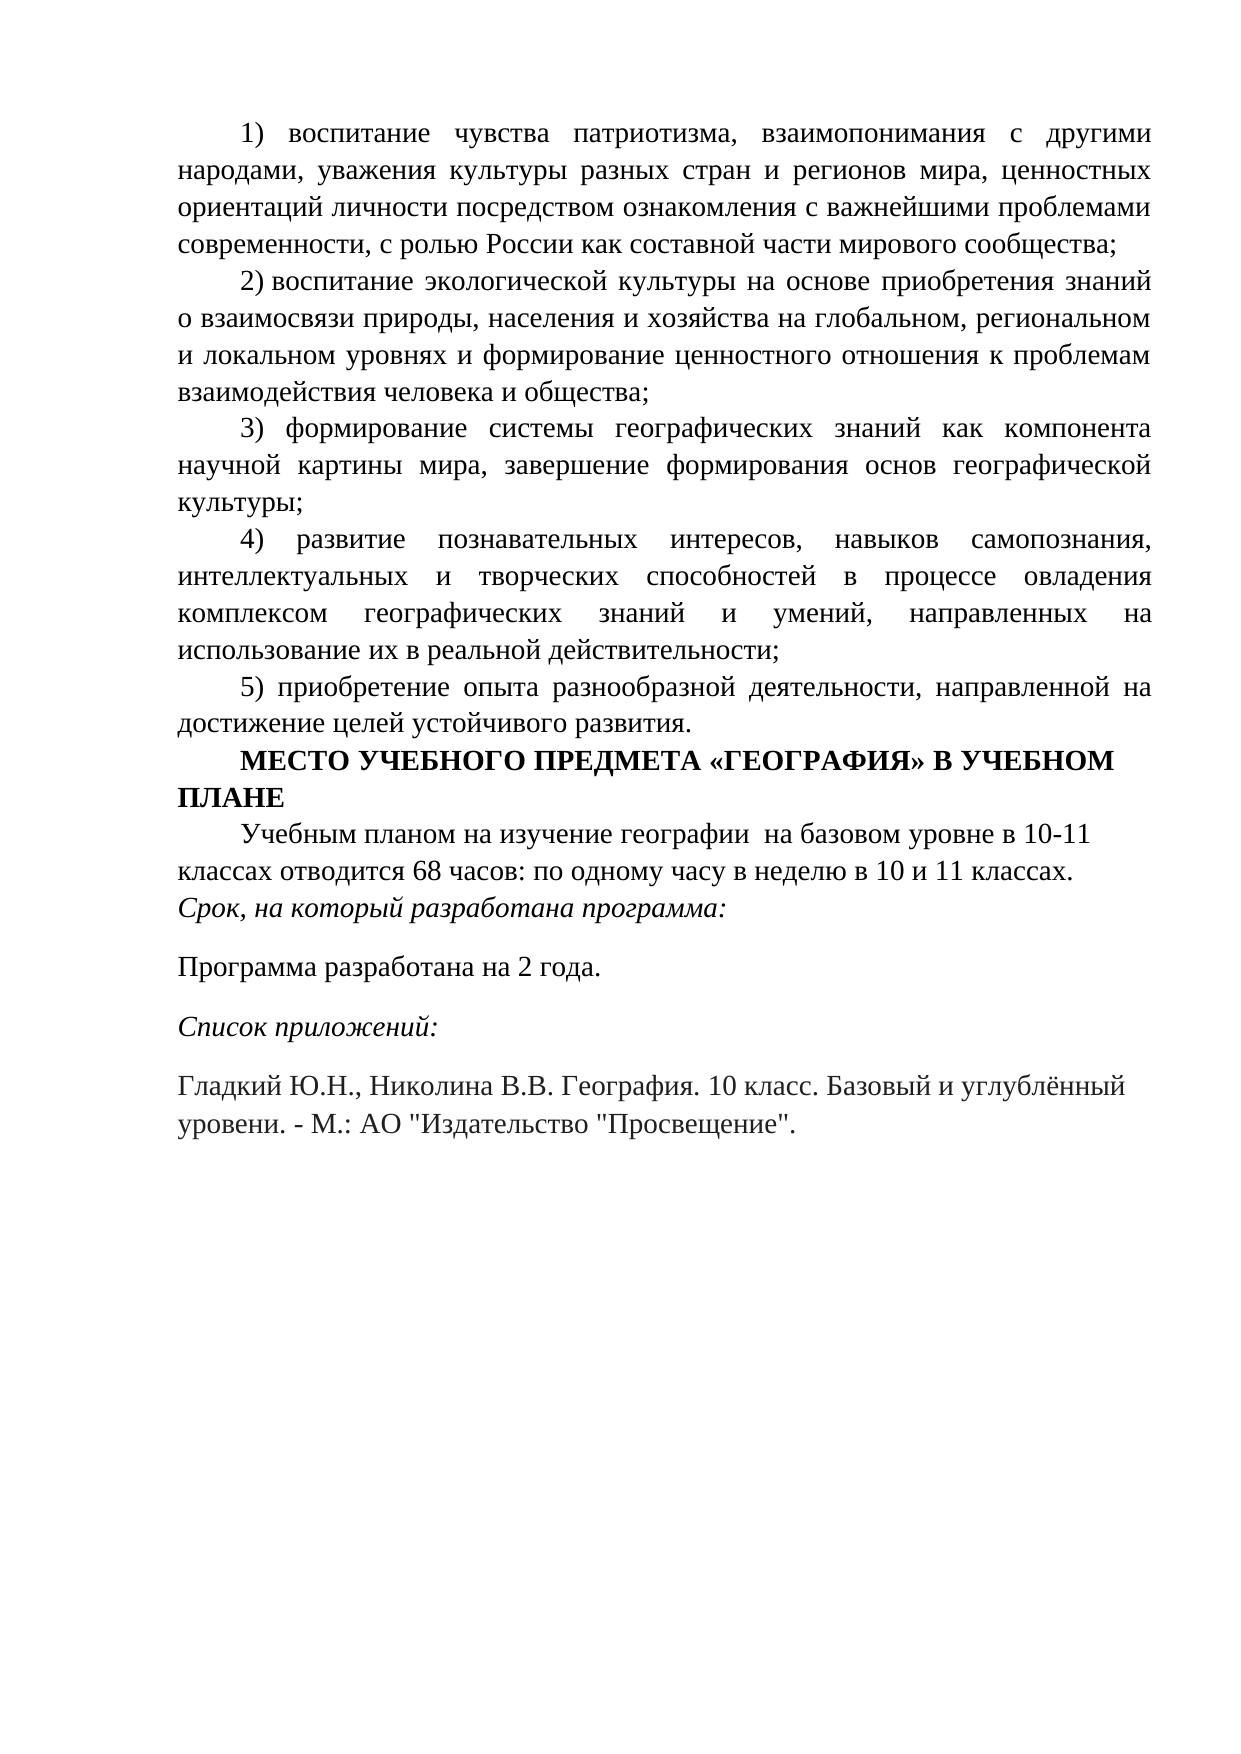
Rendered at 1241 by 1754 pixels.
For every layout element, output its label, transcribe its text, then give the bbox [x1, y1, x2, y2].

text Гладкий Ю.Н., Николина В.В. География. 10 класс. Базовый и углублённый уровени. - М.: АО "Издательство "Просвещение". [177, 1068, 1128, 1140]
list формирование системы географических знаний как компонента научной картины мира, завершение формирования основ географической культуры; [177, 411, 1152, 518]
text Срок, на который разработана программа: [177, 890, 1163, 924]
text Учебным планом на изучение географии на базовом уровне в 10-11 классах отводится 68 часов: по одному часу в неделю в 10 и 11 классах. [177, 817, 1163, 887]
list развитие познавательных интересов, навыков самопознания, интеллектуальных и творческих способностей в процессе овладения комплексом географических знаний и умений, направленных на использование их в реальной действительности; [177, 521, 1152, 665]
subtitle МЕСТО УЧЕБНОГО ПРЕДМЕТА «ГЕОГРАФИЯ» В УЧЕБНОМ ПЛАНЕ [177, 743, 1163, 813]
text Программа разработана на 2 года. [177, 949, 1163, 983]
list воспитание чувства патриотизма, взаимопонимания с другими народами, уважения культуры разных стран и регионов мира, ценностных ориентаций личности посредством ознакомления с важнейшими проблемами современности, c ролью России как составной части мирового сообщества; [177, 115, 1152, 259]
list приобретение опыта разнообразной деятельности, направленной на достижение целей устойчивого развития. [177, 669, 1152, 739]
text Список приложений: [177, 1009, 1163, 1042]
list воспитание экологической культуры на основе приобретения знаний о взаимосвязи природы, населения и хозяйства на глобальном, региональном и локальном уровнях и формирование ценностного отношения к проблемам взаимодействия человека и общества; [177, 263, 1151, 407]
